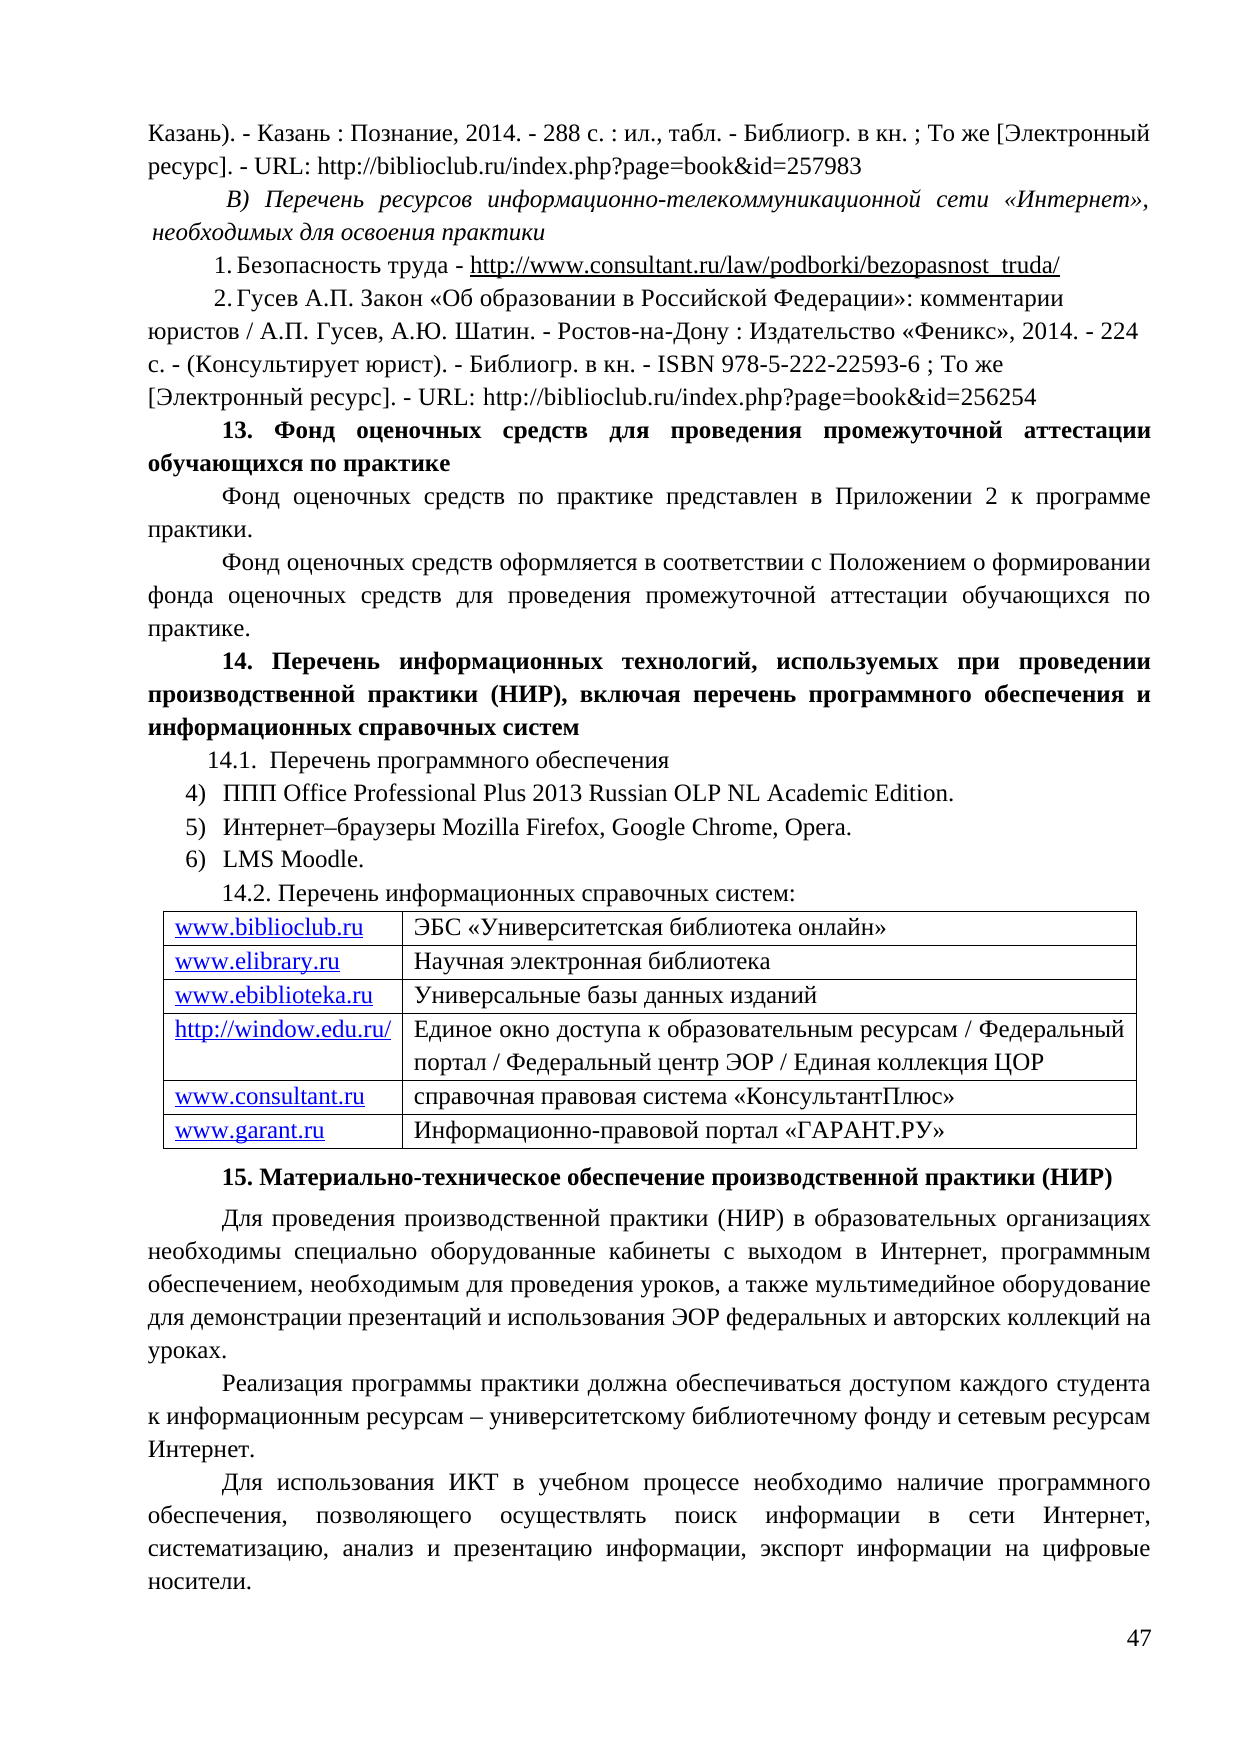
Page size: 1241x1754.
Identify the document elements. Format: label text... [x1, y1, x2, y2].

subtitle Безопасность труда - http://www.consultant.ru/law/podborki/bezopasnost_truda/ [148, 250, 1152, 279]
text 14.2. Перечень информационных справочных систем: [148, 878, 1152, 906]
table_cell www.elibrary.ru [164, 946, 402, 979]
text 13. Фонд оценочных средств для проведения промежуточной аттестации обучающихся по практике [148, 415, 1152, 477]
table_cell www.ebiblioteka.ru [164, 980, 402, 1013]
text Для использования ИКТ в учебном процессе необходимо наличие программного обеспечения, позволяющего осуществлять поиск информации в сети Интернет, систематизацию, анализ и презентацию информации, экспорт информации на цифровые носители. [148, 1467, 1152, 1595]
text Для проведения производственной практики (НИР) в образовательных организациях необходимы специально оборудованные кабинеты с выходом в Интернет, программным обеспечением, необходимым для проведения уроков, а также мультимедийное оборудование для демонстрации презентаций и использования ЭОР федеральных и авторских коллекций на уроках. [148, 1203, 1152, 1364]
table_cell Информационно-правовой портал «ГАРАНТ.РУ» [403, 1115, 1136, 1148]
text Фонд оценочных средств оформляется в соответствии с Положением о формировании фонда оценочных средств для проведения промежуточной аттестации обучающихся по практике. [148, 547, 1152, 642]
table_cell http://window.edu.ru/ [164, 1014, 402, 1080]
table_cell www.garant.ru [164, 1115, 402, 1148]
text 15. Материально-техническое обеспечение производственной практики (НИР) [148, 1162, 1152, 1190]
text Фонд оценочных средств по практике представлен в Приложении 2 к программе практики. [148, 481, 1152, 543]
list ППП Office Professional Plus 2013 Russian OLP NL Academic Edition. [185, 778, 1152, 807]
table_cell www.consultant.ru [164, 1081, 402, 1114]
text 14.1. Перечень программного обеспечения [148, 746, 1152, 774]
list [148, 118, 1152, 180]
table_cell справочная правовая система «КонсультантПлюс» [403, 1081, 1136, 1114]
table_header ЭБС «Университетская библиотека онлайн» [403, 912, 1136, 945]
list Интернет–браузеры Mozilla Firefox, Google Chrome, Opera. [185, 812, 1152, 840]
table_cell Единое окно доступа к образовательным ресурсам / Федеральный портал / Федеральный центр ЭОР / Единая коллекция ЦОР [403, 1014, 1136, 1080]
table_cell Универсальные базы данных изданий [403, 980, 1136, 1013]
list LMS Moodle. [185, 844, 1152, 873]
text Реализация программы практики должна обеспечиваться доступом каждого студента к информационным ресурсам – университетскому библиотечному фонду и сетевым ресурсам Интернет. [148, 1368, 1152, 1463]
table_header www.biblioclub.ru [164, 912, 402, 945]
text 14. Перечень информационных технологий, используемых при проведении производственной практики (НИР), включая перечень программного обеспечения и информационных справочных систем [148, 646, 1152, 741]
subtitle Гусев А.П. Закон «Об образовании в Российской Федерации»: комментарии юристов / А.П. Гусев, А.Ю. Шатин. - Ростов-на-Дону : Издательство «Феникс», 2014. - 224 с. - (Консультирует юрист). - Библиогр. в кн. - ISBN 978-5-222-22593-6 ; То же [Электронный ресурс]. - URL: http://biblioclub.ru/index.php?page=book&id=256254 [148, 283, 1152, 411]
text В) Перечень ресурсов информационно-телекоммуникационной сети «Интернет», необходимых для освоения практики [152, 184, 1152, 246]
table_cell Научная электронная библиотека [403, 946, 1136, 979]
